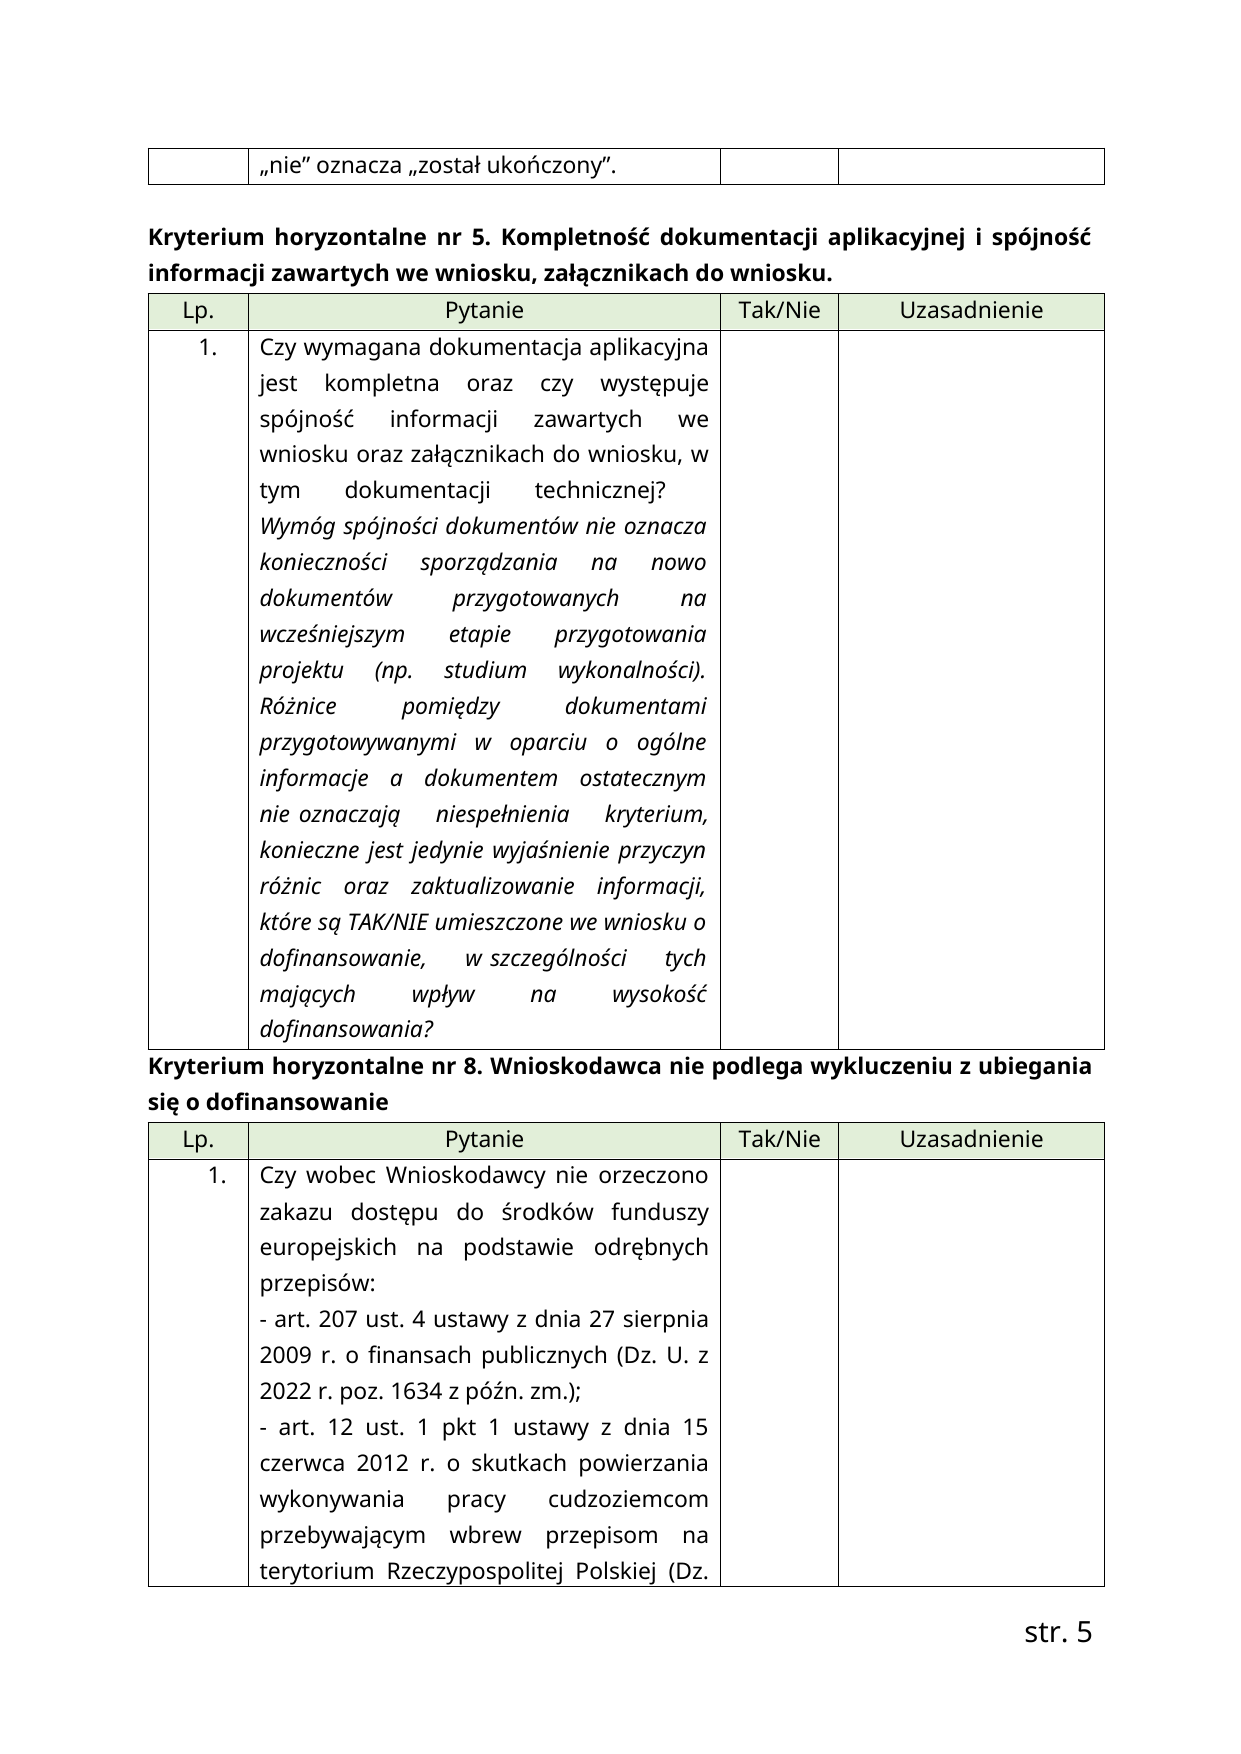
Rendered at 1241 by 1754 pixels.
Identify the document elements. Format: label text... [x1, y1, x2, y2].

table_cell [839, 1160, 1104, 1586]
text Kryterium horyzontalne nr 8. Wnioskodawca nie podlega wykluczeniu z ubiegania się o dofinansowanie [148, 1050, 1093, 1117]
table_cell 1. [149, 1160, 248, 1586]
table_header Tak/Nie [721, 294, 838, 329]
table_header Uzasadnienie [839, 1123, 1104, 1158]
table_header Lp. [149, 294, 248, 329]
table_cell [721, 1160, 838, 1586]
table_cell [149, 149, 248, 184]
table_header Uzasadnienie [839, 294, 1104, 329]
table_cell [839, 149, 1104, 184]
table_header Tak/Nie [721, 1123, 838, 1158]
table_cell Czy wymagana dokumentacja aplikacyjna jest kompletna oraz czy występuje spójność informacji zawartych we wniosku oraz załącznikach do wniosku, w tym dokumentacji technicznej? Wymóg spójności dokumentów nie oznacza konieczności sporządzania na nowo dokumentów przygotowanych na wcześniejszym etapie przygotowania projektu (np. studium wykonalności). Różnice pomiędzy dokumentami przygotowywanymi w oparciu o ogólne informacje a dokumentem ostatecznym nie oznaczają niespełnienia kryterium, konieczne jest jedynie wyjaśnienie przyczyn różnic oraz zaktualizowanie informacji, które są TAK/NIE umieszczone we wniosku o dofinansowanie, w szczególności tych mających wpływ na wysokość dofinansowania? [249, 331, 720, 1049]
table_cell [249, 1160, 720, 1586]
table_header Pytanie [249, 1123, 720, 1158]
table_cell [249, 149, 720, 184]
table_cell [721, 331, 838, 1049]
table_header Pytanie [249, 294, 720, 329]
table_cell [839, 331, 1104, 1049]
table_cell [721, 149, 838, 184]
text Kryterium horyzontalne nr 5. Kompletność dokumentacji aplikacyjnej i spójność informacji zawartych we wniosku, załącznikach do wniosku. [148, 221, 1093, 288]
table_header Lp. [149, 1123, 248, 1158]
table_cell [149, 331, 248, 1049]
